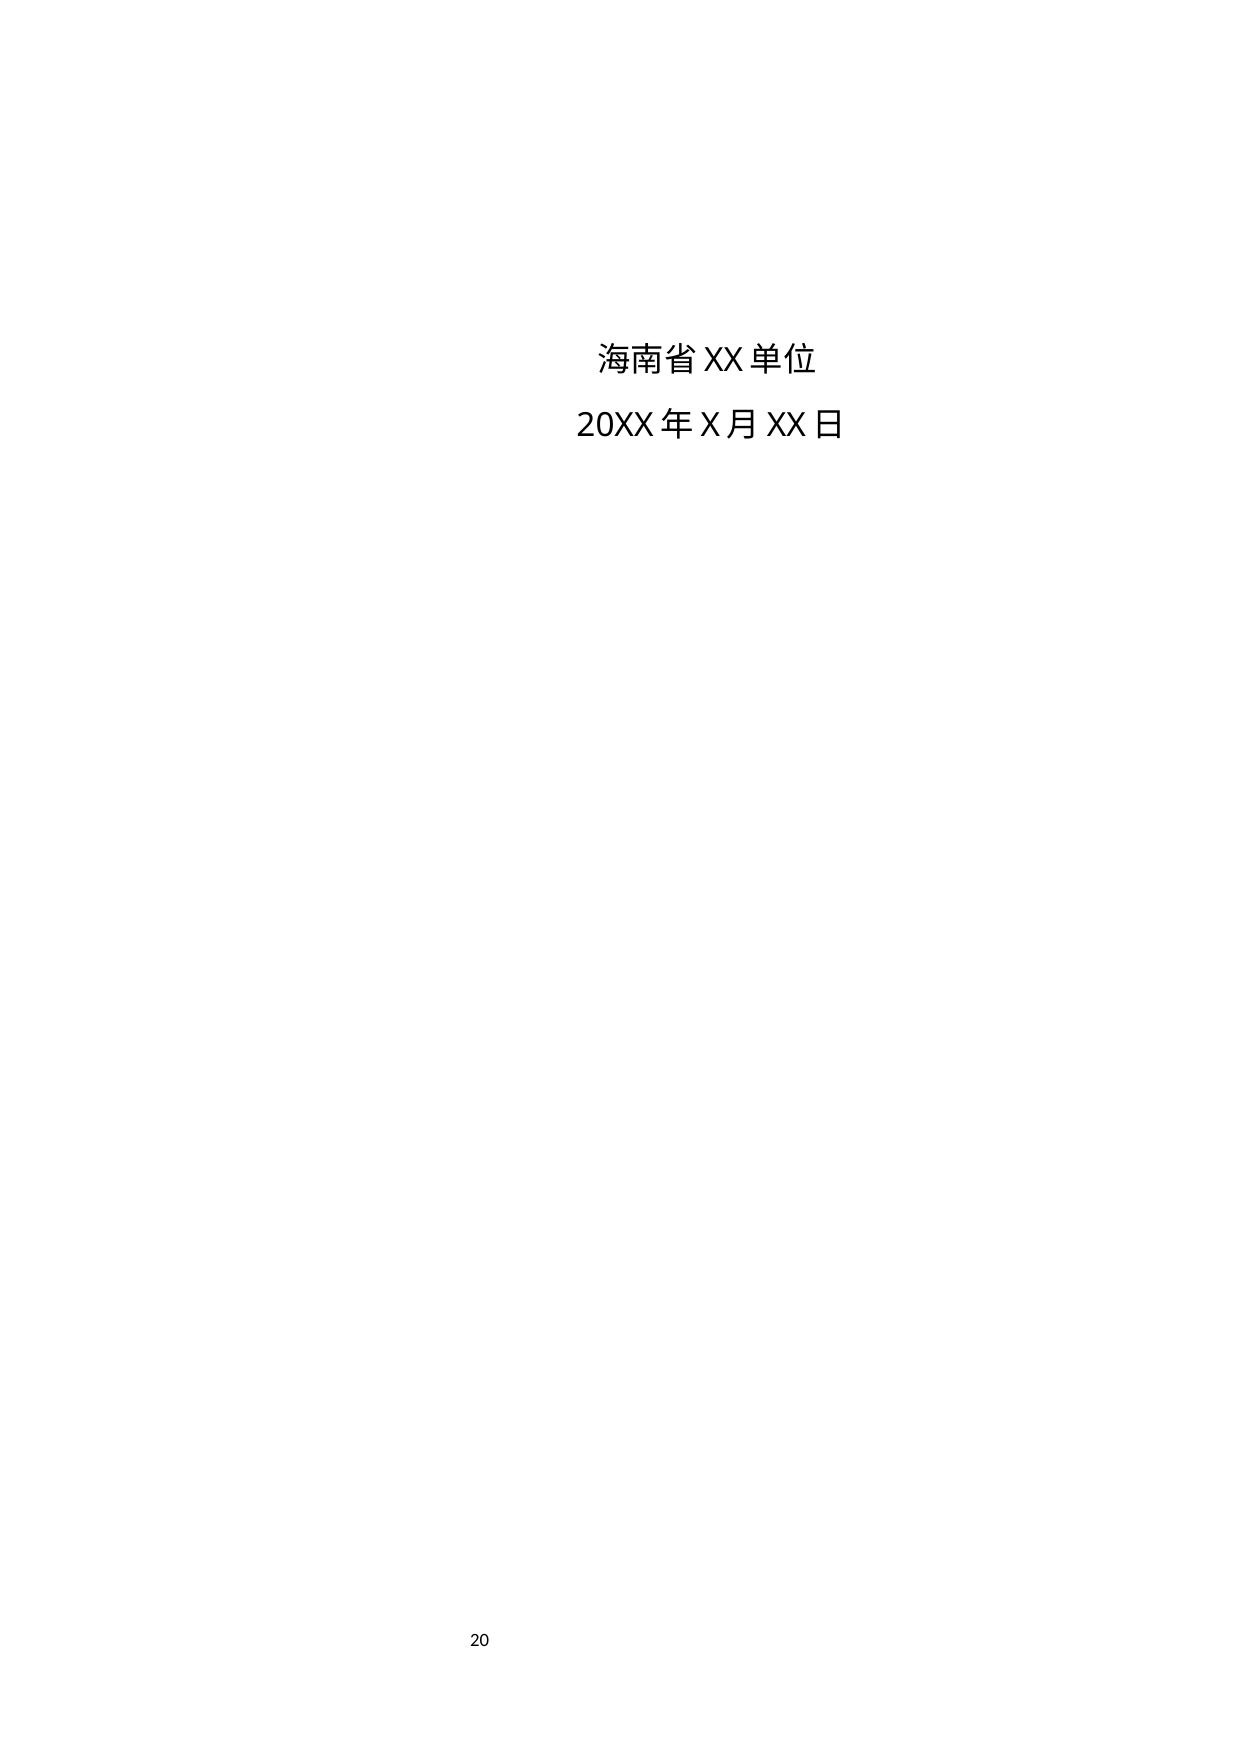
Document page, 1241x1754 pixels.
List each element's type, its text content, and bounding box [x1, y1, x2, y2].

text 海南省XX单位 [187, 324, 1053, 389]
text 20XX年X月XX日 [187, 389, 1053, 454]
